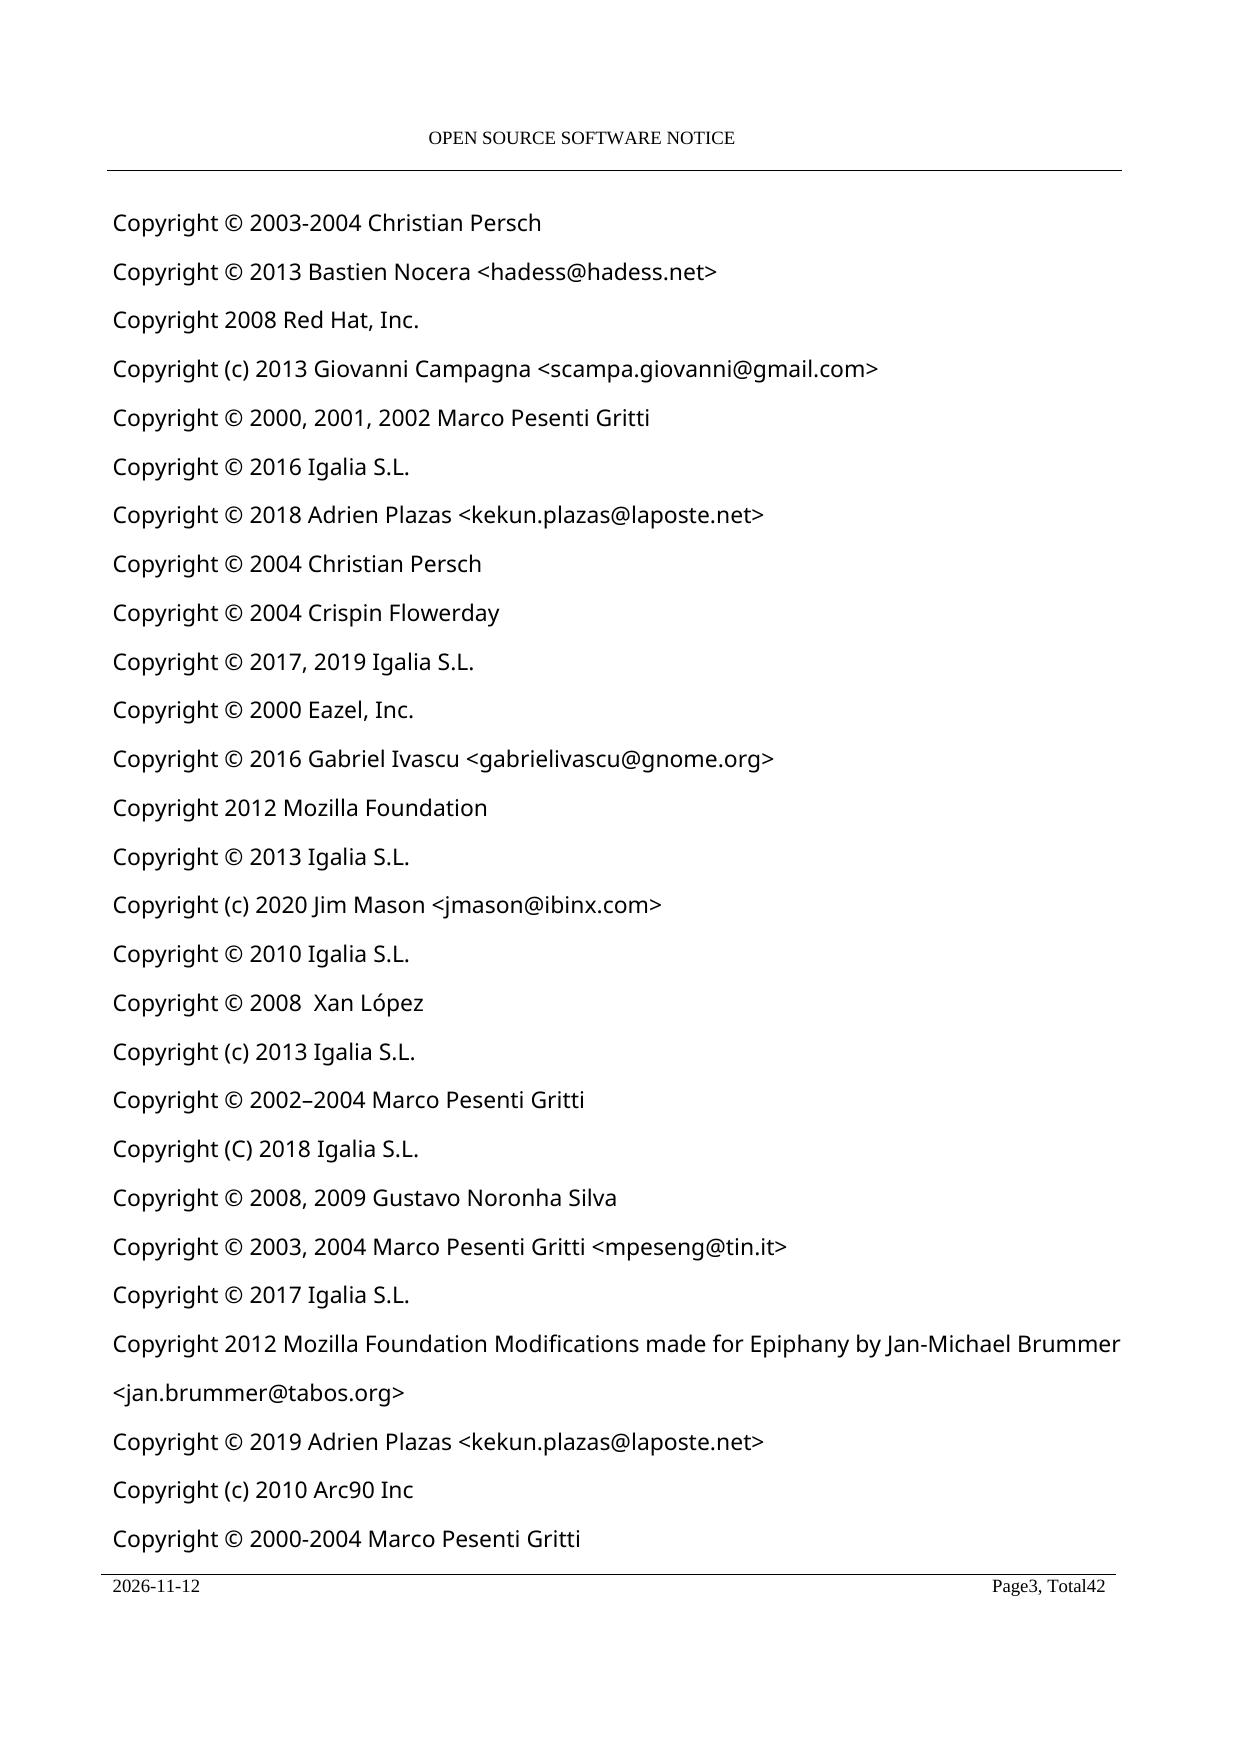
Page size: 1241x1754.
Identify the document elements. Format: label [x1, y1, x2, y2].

text [112, 206, 1128, 1555]
